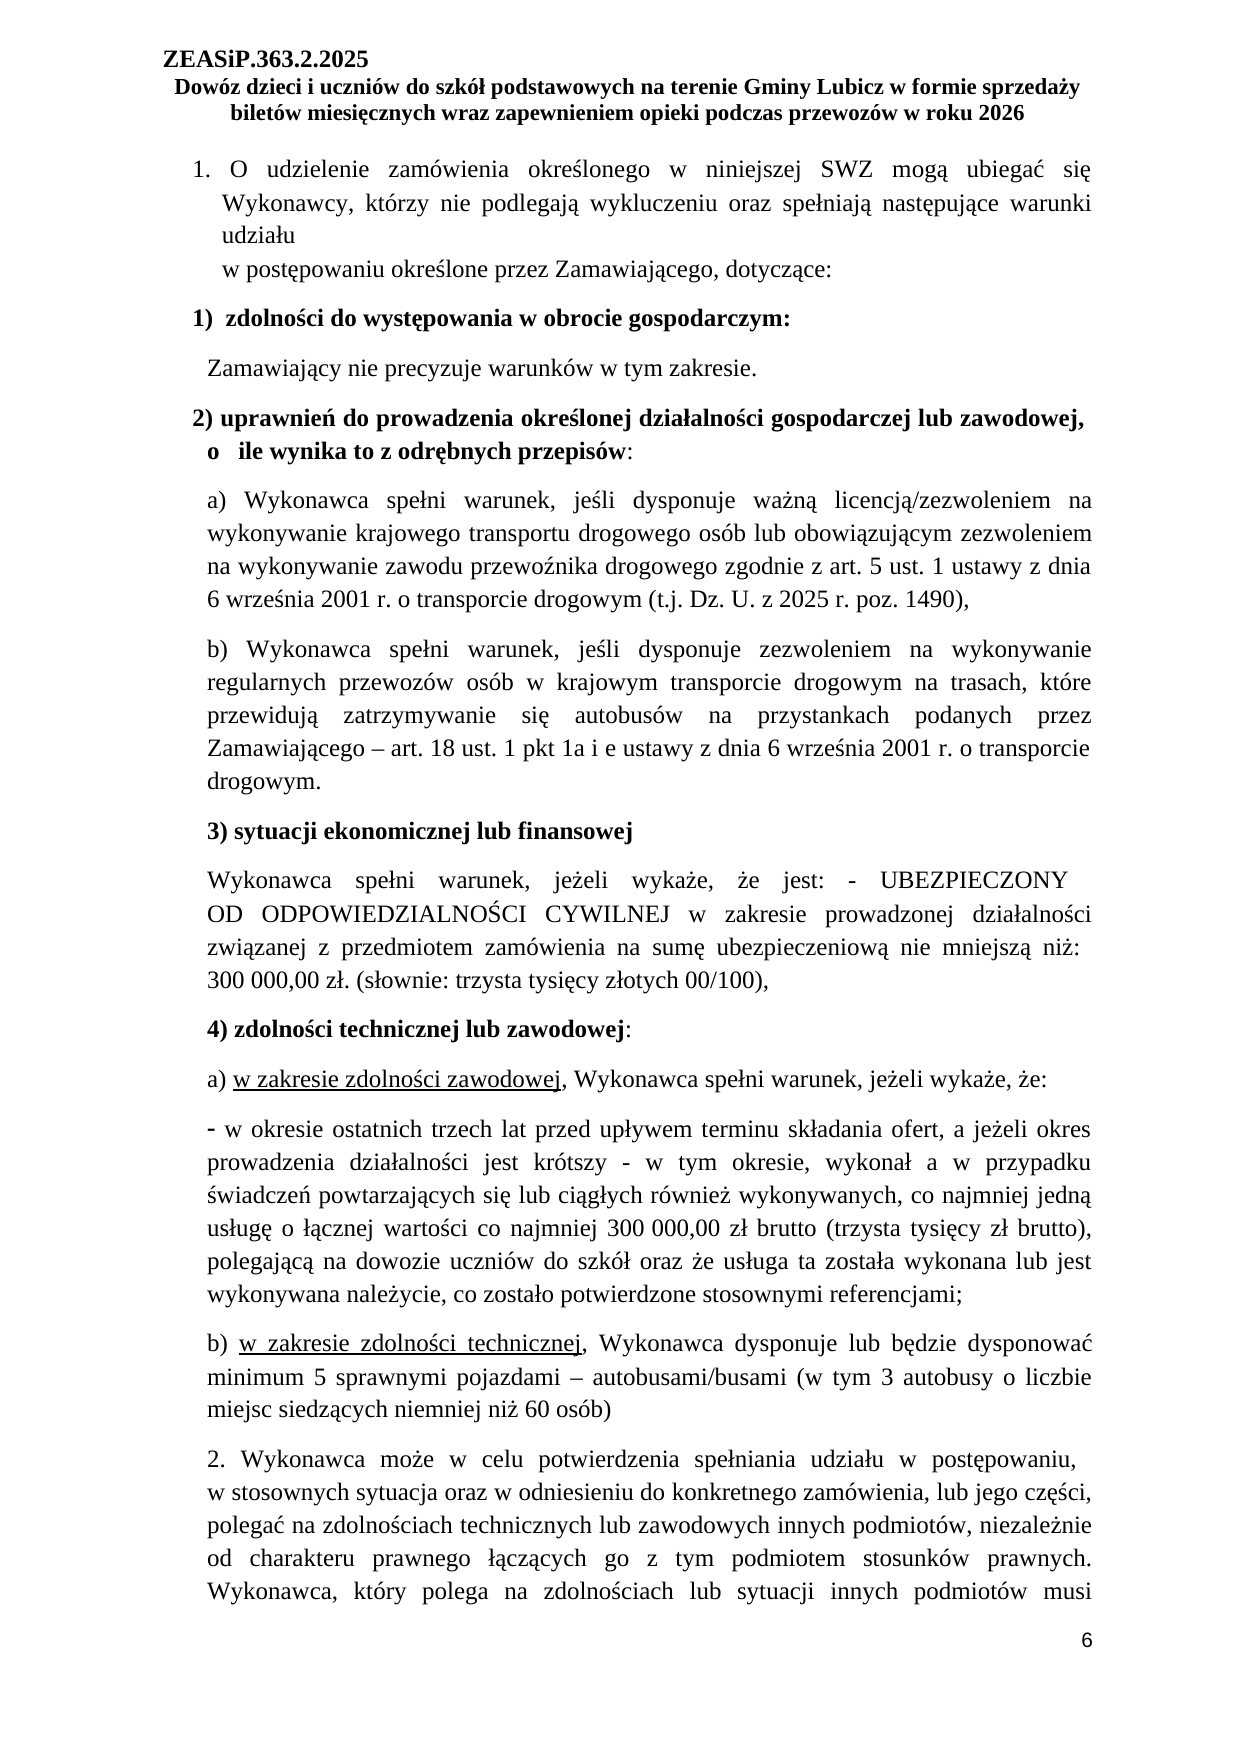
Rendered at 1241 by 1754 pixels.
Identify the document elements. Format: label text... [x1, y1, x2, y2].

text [207, 1444, 1093, 1605]
text w okresie ostatnich trzech lat przed upływem terminu składania ofert, a jeżeli okres prowadzenia działalności jest krótszy - w tym okresie, wykonał a w przypadku świadczeń powtarzających się lub ciągłych również wykonywanych, co najmniej jedną usługę o łącznej wartości co najmniej 300 000,00 zł brutto (trzysta tysięcy zł brutto), polegającą na dowozie uczniów do szkół oraz że usługa ta została wykonana lub jest wykonywana należycie, co zostało potwierdzone stosownymi referencjami; [207, 1114, 1093, 1308]
text b) Wykonawca spełni warunek, jeśli dysponuje zezwoleniem na wykonywanie regularnych przewozów osób w krajowym transporcie drogowym na trasach, które przewidują zatrzymywanie się autobusów na przystankach podanych przez Zamawiającego – art. 18 ust. 1 pkt 1a i e ustawy z dnia 6 września 2001 r. o transporcie drogowym. [207, 634, 1093, 795]
text 2) uprawnień do prowadzenia określonej działalności gospodarczej lub zawodowej, o ile wynika to z odrębnych przepisów: [192, 403, 1093, 464]
text 1. O udzielenie zamówienia określonego w niniejszej SWZ mogą ubiegać się Wykonawcy, którzy nie podlegają wykluczeniu oraz spełniają następujące warunki udziału w postępowaniu określone przez Zamawiającego, dotyczące: [192, 154, 1093, 282]
text a) w zakresie zdolności zawodowej, Wykonawca spełni warunek, jeżeli wykaże, że: [207, 1064, 1093, 1093]
text b) w zakresie zdolności technicznej, Wykonawca dysponuje lub będzie dysponować minimum 5 sprawnymi pojazdami – autobusami/busami (w tym 3 autobusy o liczbie miejsc siedzących niemniej niż 60 osób) [207, 1328, 1093, 1423]
text 1) zdolności do występowania w obrocie gospodarczym: [192, 303, 1093, 332]
text Wykonawca spełni warunek, jeżeli wykaże, że jest: - UBEZPIECZONY OD ODPOWIEDZIALNOŚCI CYWILNEJ w zakresie prowadzonej działalności związanej z przedmiotem zamówienia na sumę ubezpieczeniową nie mniejszą niż: 300 000,00 zł. (słownie: trzysta tysięcy złotych 00/100), [207, 866, 1093, 993]
text 3) sytuacji ekonomicznej lub finansowej [207, 816, 1093, 845]
text a) Wykonawca spełni warunek, jeśli dysponuje ważną licencją/zezwoleniem na wykonywanie krajowego transportu drogowego osób lub obowiązującym zezwoleniem na wykonywanie zawodu przewoźnika drogowego zgodnie z art. 5 ust. 1 ustawy z dnia 6 września 2001 r. o transporcie drogowym (t.j. Dz. U. z 2025 r. poz. 1490), [207, 485, 1093, 613]
text 4) zdolności technicznej lub zawodowej: [207, 1014, 1093, 1043]
text Zamawiający nie precyzuje warunków w tym zakresie. [207, 353, 1093, 382]
